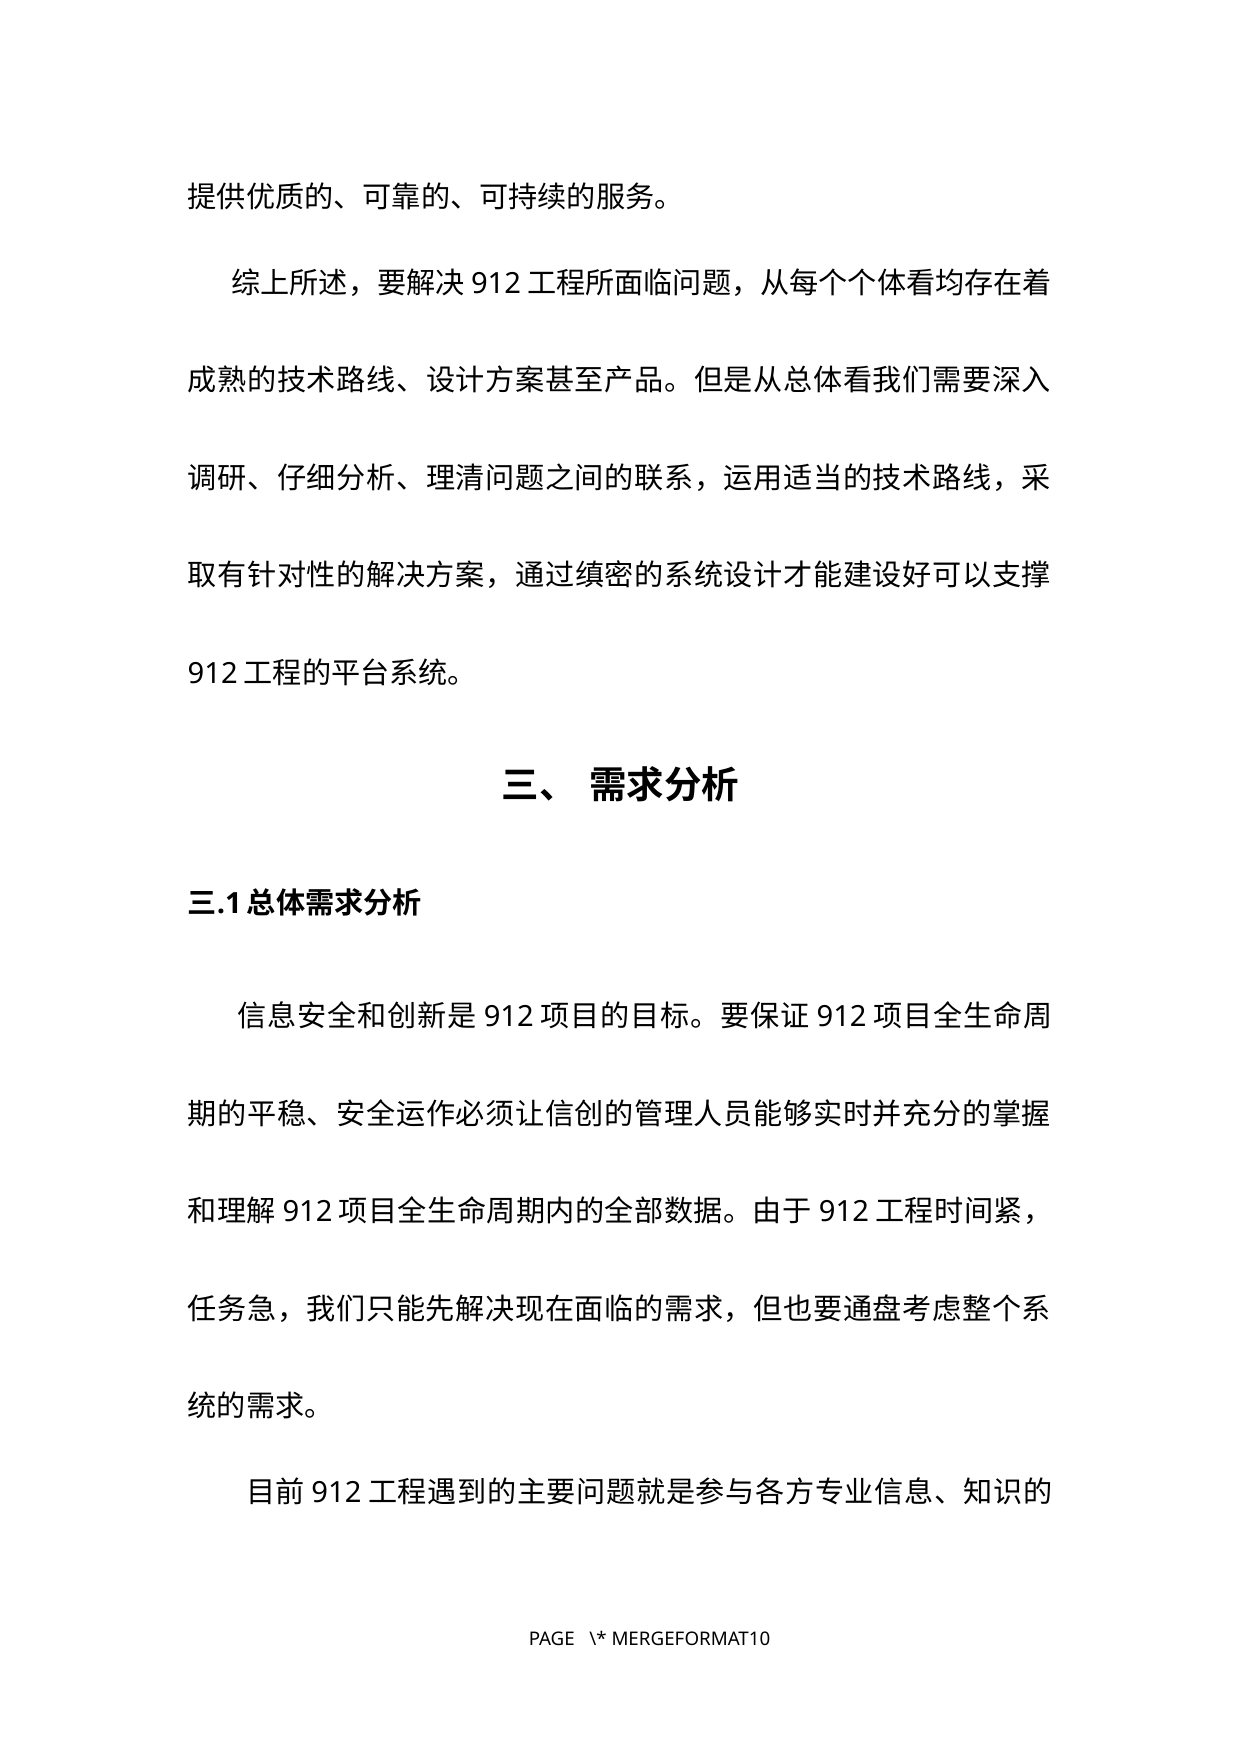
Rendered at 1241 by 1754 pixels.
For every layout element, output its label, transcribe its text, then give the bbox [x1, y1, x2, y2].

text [187, 1458, 1053, 1523]
text 综上所述，要解决912工程所面临问题，从每个个体看均存在着成熟的技术路线、设计方案甚至产品。但是从总体看我们需要深入调研、仔细分析、理清问题之间的联系，运用适当的技术路线，采取有针对性的解决方案，通过缜密的系统设计才能建设好可以支撑912工程的平台系统。 [187, 248, 1053, 703]
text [187, 162, 1053, 227]
subtitle 总体需求分析 [187, 868, 1053, 933]
subtitle 需求分析 [187, 749, 1053, 814]
text 信息安全和创新是912项目的目标。要保证912项目全生命周期的平稳、安全运作必须让信创的管理人员能够实时并充分的掌握和理解912项目全生命周期内的全部数据。由于912工程时间紧，任务急，我们只能先解决现在面临的需求，但也要通盘考虑整个系统的需求。 [187, 982, 1053, 1437]
